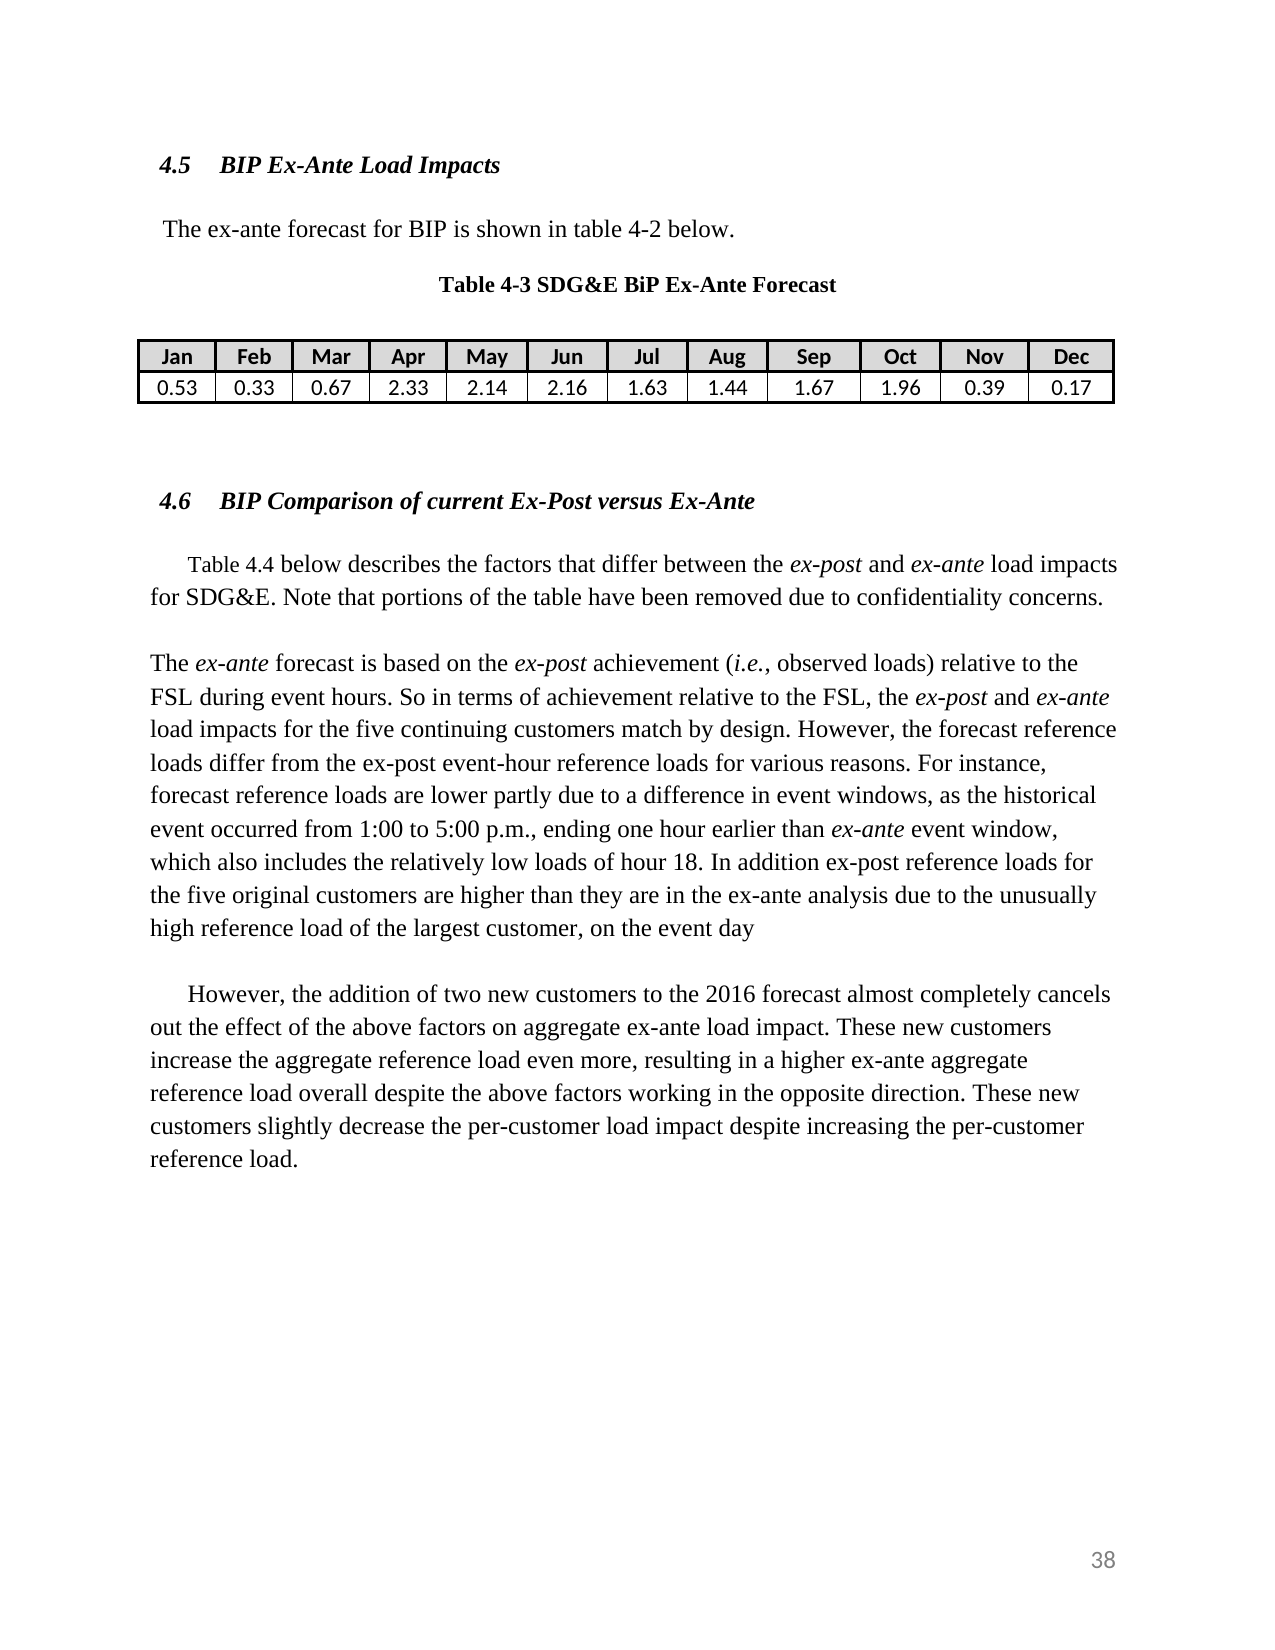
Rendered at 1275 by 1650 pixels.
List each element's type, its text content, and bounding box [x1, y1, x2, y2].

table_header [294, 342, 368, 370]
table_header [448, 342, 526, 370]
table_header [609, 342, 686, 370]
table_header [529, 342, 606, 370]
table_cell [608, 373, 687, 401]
text The ex-ante forecast for BIP is shown in table 4-2 below. [150, 214, 1125, 242]
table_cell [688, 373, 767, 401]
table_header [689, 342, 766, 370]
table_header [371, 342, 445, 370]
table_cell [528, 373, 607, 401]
text However, the addition of two new customers to the 2016 forecast almost completely cancels out the effect of the above factors on aggregate ex-ante load impact. These new customers increase the aggregate reference load even more, resulting in a higher ex-ante aggregate reference load overall despite the above factors working in the opposite direction. These new customers slightly decrease the per-customer load impact despite increasing the per-customer reference load. [150, 979, 1125, 1173]
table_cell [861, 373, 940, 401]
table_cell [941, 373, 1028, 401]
text Table 4-3 SDG&E BiP Ex-Ante Forecast [150, 271, 1125, 298]
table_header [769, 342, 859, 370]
subtitle BIP Comparison of current Ex-Post versus Ex-Ante [159, 486, 1125, 514]
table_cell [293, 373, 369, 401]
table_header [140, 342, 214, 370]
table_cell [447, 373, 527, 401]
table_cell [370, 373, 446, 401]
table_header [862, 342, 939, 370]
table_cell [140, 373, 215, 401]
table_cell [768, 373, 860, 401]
subtitle BIP Ex-Ante Load Impacts [159, 150, 1125, 179]
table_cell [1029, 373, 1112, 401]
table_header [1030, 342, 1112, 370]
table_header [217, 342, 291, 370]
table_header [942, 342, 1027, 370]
text The ex-ante forecast is based on the ex-post achievement (i.e., observed loads) relative to the FSL during event hours. So in terms of achievement relative to the FSL, the ex-post and ex-ante load impacts for the five continuing customers match by design. However, the forecast reference loads differ from the ex-post event-hour reference loads for various reasons. For instance, forecast reference loads are lower partly due to a difference in event windows, as the historical event occurred from 1:00 to 5:00 p.m., ending one hour earlier than ex-ante event window, which also includes the relatively low loads of hour 18. In addition ex-post reference loads for the five original customers are higher than they are in the ex-ante analysis due to the unusually high reference load of the largest customer, on the event day [150, 648, 1125, 941]
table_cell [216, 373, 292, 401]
text Table 4.4 below describes the factors that differ between the ex-post and ex-ante load impacts for SDG&E. Note that portions of the table have been removed due to confidentiality concerns. [150, 549, 1125, 611]
